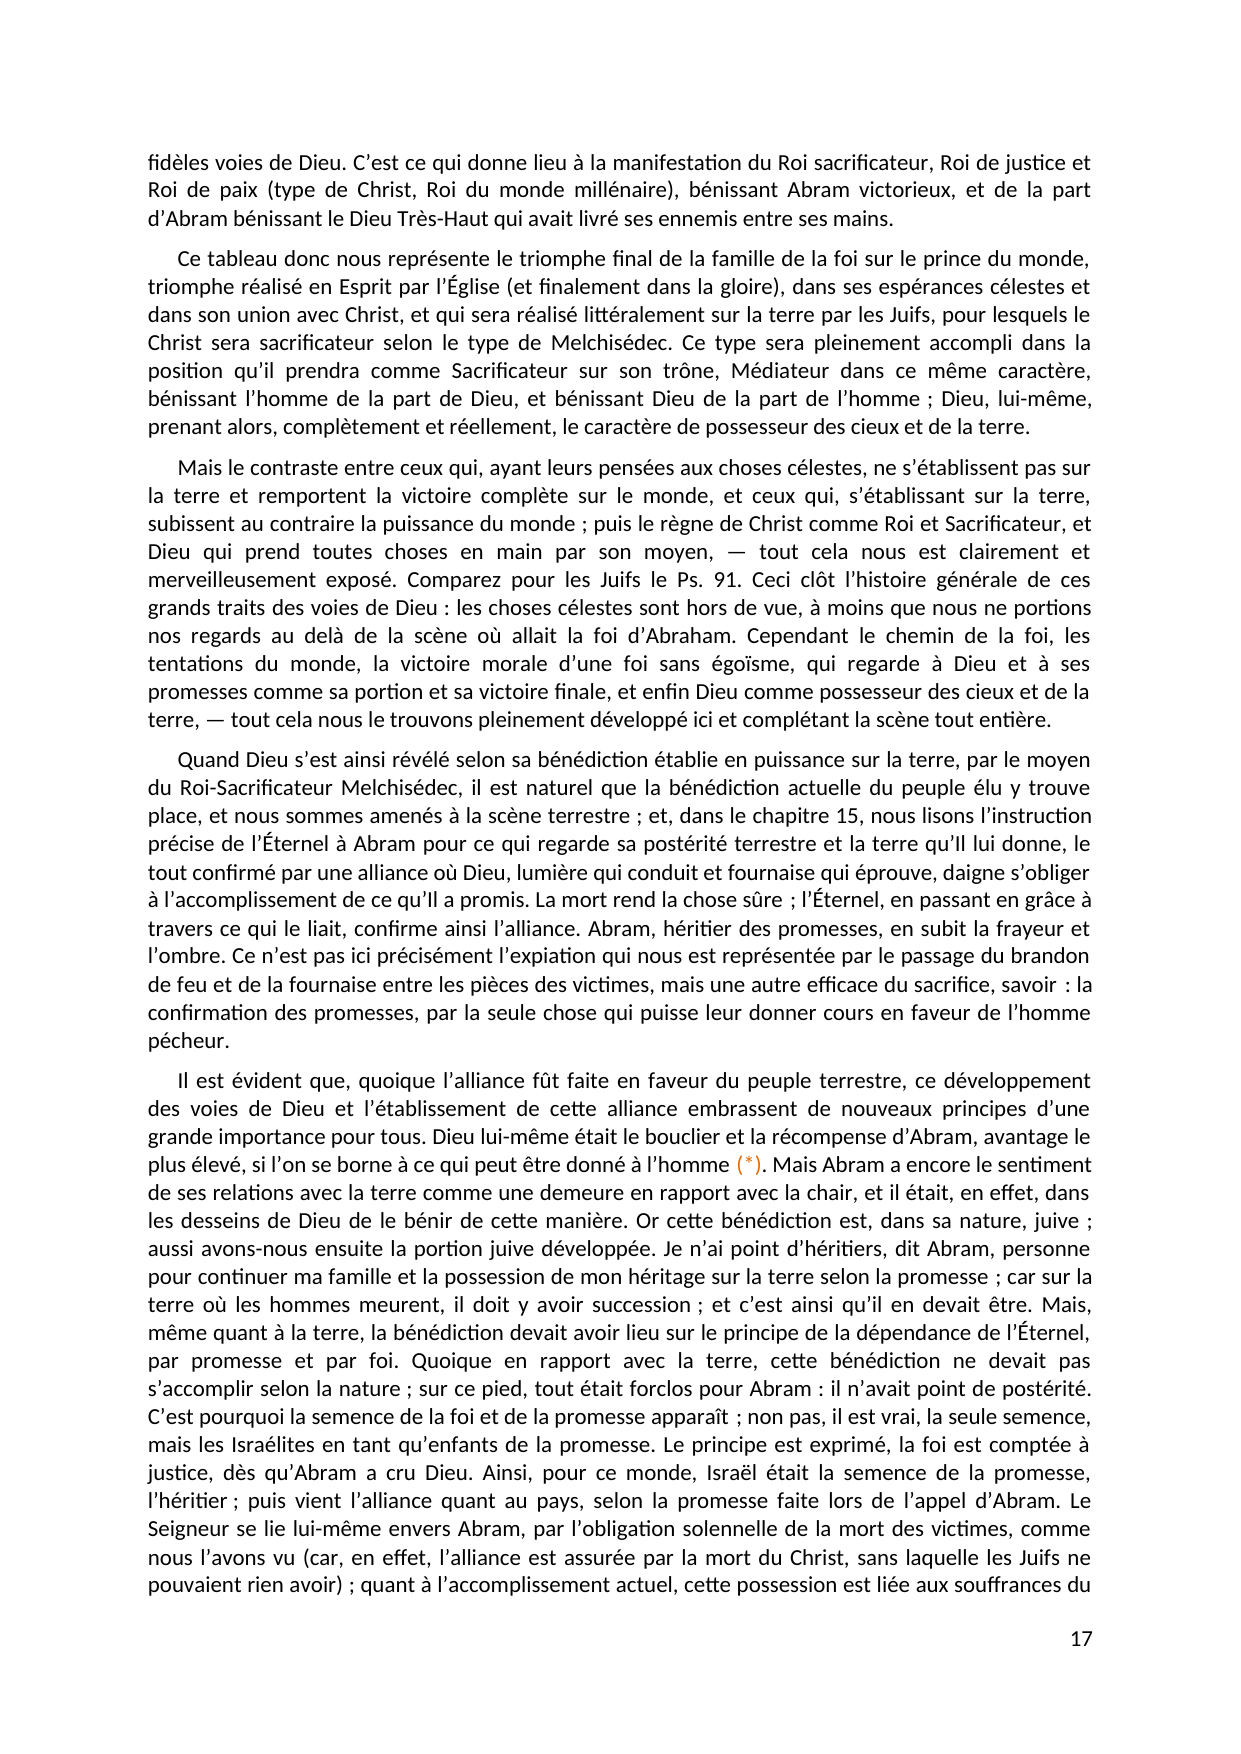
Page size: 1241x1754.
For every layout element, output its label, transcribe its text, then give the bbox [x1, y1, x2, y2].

text Mais le contraste entre ceux qui, ayant leurs pensées aux choses célestes, ne s’établissent pas sur la terre et remportent la victoire complète sur le monde, et ceux qui, s’établissant sur la terre, subissent au contraire la puissance du monde ; puis le règne de Christ comme Roi et Sacrificateur, et Dieu qui prend toutes choses en main par son moyen, — tout cela nous est clairement et merveilleusement exposé. Comparez pour les Juifs le Ps. 91. Ceci clôt l’histoire générale de ces grands traits des voies de Dieu : les choses célestes sont hors de vue, à moins que nous ne portions nos regards au delà de la scène où allait la foi d’Abraham. Cependant le chemin de la foi, les tentations du monde, la victoire morale d’une foi sans égoïsme, qui regarde à Dieu et à ses promesses comme sa portion et sa victoire finale, et enfin Dieu comme possesseur des cieux et de la terre, — tout cela nous le trouvons pleinement développé ici et complétant la scène tout entière. [148, 453, 1093, 733]
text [148, 1066, 1093, 1599]
text Ce tableau donc nous représente le triomphe final de la famille de la foi sur le prince du monde, triomphe réalisé en Esprit par l’Église (et finalement dans la gloire), dans ses espérances célestes et dans son union avec Christ, et qui sera réalisé littéralement sur la terre par les Juifs, pour lesquels le Christ sera sacrificateur selon le type de Melchisédec. Ce type sera pleinement accompli dans la position qu’il prendra comme Sacrificateur sur son trône, Médiateur dans ce même caractère, bénissant l’homme de la part de Dieu, et bénissant Dieu de la part de l’homme ; Dieu, lui-même, prenant alors, complètement et réellement, le caractère de possesseur des cieux et de la terre. [148, 244, 1093, 440]
text Quand Dieu s’est ainsi révélé selon sa bénédiction établie en puissance sur la terre, par le moyen du Roi-Sacrificateur Melchisédec, il est naturel que la bénédiction actuelle du peuple élu y trouve place, et nous sommes amenés à la scène terrestre ; et, dans le chapitre 15, nous lisons l’instruction précise de l’Éternel à Abram pour ce qui regarde sa postérité terrestre et la terre qu’Il lui donne, le tout confirmé par une alliance où Dieu, lumière qui conduit et fournaise qui éprouve, daigne s’obliger à l’accomplissement de ce qu’Il a promis. La mort rend la chose sûre ; l’Éternel, en passant en grâce à travers ce qui le liait, confirme ainsi l’alliance. Abram, héritier des promesses, en subit la frayeur et l’ombre. Ce n’est pas ici précisément l’expiation qui nous est représentée par le passage du brandon de feu et de la fournaise entre les pièces des victimes, mais une autre efficace du sacrifice, savoir : la confirmation des promesses, par la seule chose qui puisse leur donner cours en faveur de l’homme pécheur. [148, 746, 1093, 1054]
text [148, 148, 1093, 232]
